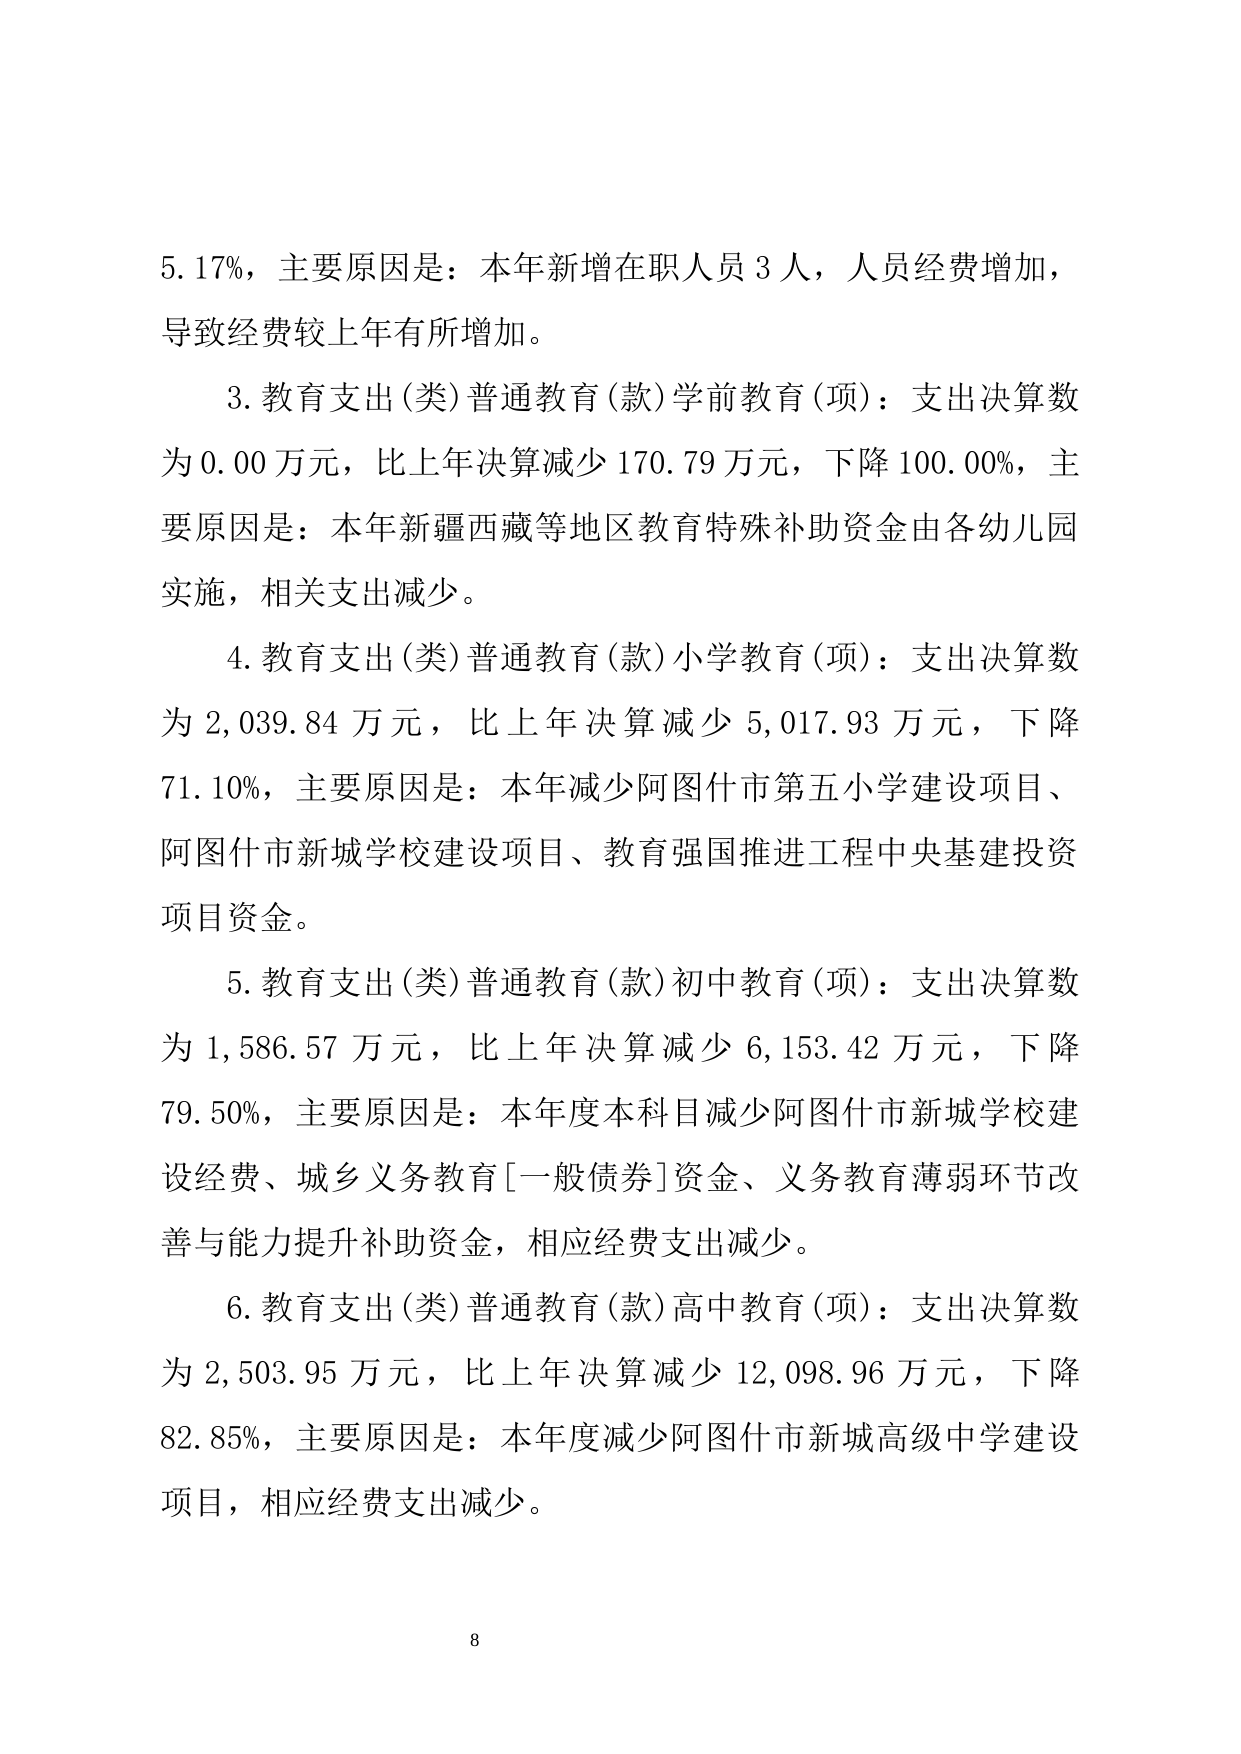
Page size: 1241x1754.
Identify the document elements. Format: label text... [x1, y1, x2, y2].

text 3.教育支出(类)普通教育(款)学前教育(项)：支出决算数为0.00万元，比上年决算减少170.79万元，下降100.00%，主要原因是：本年新疆西藏等地区教育特殊补助资金由各幼儿园实施，相关支出减少。 [159, 363, 1081, 623]
text 4.教育支出(类)普通教育(款)小学教育(项)：支出决算数为2,039.84万元，比上年决算减少5,017.93万元，下降71.10%，主要原因是：本年减少阿图什市第五小学建设项目、阿图什市新城学校建设项目、教育强国推进工程中央基建投资项目资金。 [159, 623, 1081, 948]
text 6.教育支出(类)普通教育(款)高中教育(项)：支出决算数为2,503.95万元，比上年决算减少12,098.96万元，下降82.85%，主要原因是：本年度减少阿图什市新城高级中学建设项目，相应经费支出减少。 [159, 1273, 1081, 1533]
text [159, 233, 1081, 363]
text 5.教育支出(类)普通教育(款)初中教育(项)：支出决算数为1,586.57万元，比上年决算减少6,153.42万元，下降79.50%，主要原因是：本年度本科目减少阿图什市新城学校建设经费、城乡义务教育[一般债券]资金、义务教育薄弱环节改善与能力提升补助资金，相应经费支出减少。 [159, 948, 1081, 1273]
